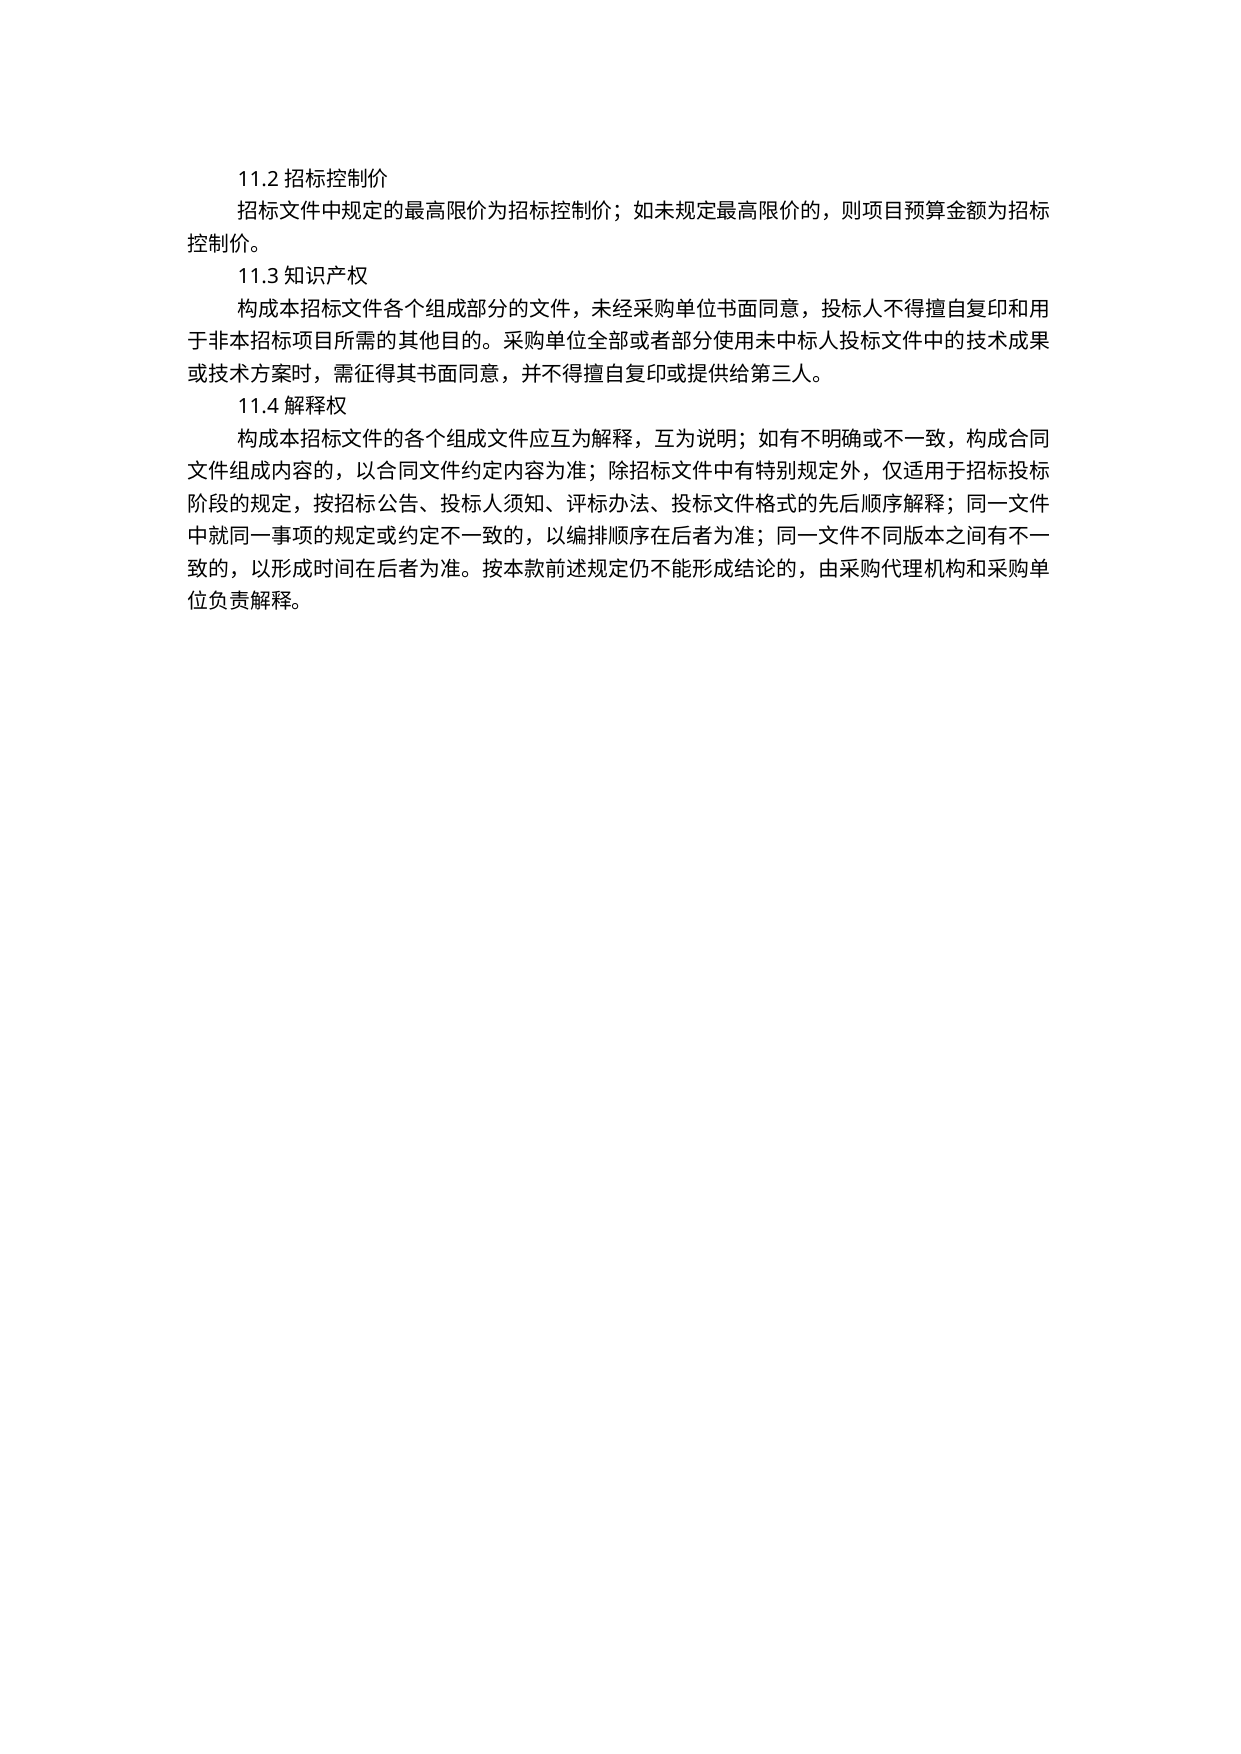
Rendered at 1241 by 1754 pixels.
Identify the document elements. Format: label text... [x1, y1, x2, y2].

text 招标文件中规定的最高限价为招标控制价；如未规定最高限价的，则项目预算金额为招标控制价。 [187, 194, 1053, 259]
text 构成本招标文件各个组成部分的文件，未经采购单位书面同意，投标人不得擅自复印和用于非本招标项目所需的其他目的。采购单位全部或者部分使用未中标人投标文件中的技术成果或技术方案时，需征得其书面同意，并不得擅自复印或提供给第三人。 [187, 292, 1053, 389]
text 11.2 招标控制价 [187, 162, 1053, 194]
text 构成本招标文件的各个组成文件应互为解释，互为说明；如有不明确或不一致，构成合同文件组成内容的，以合同文件约定内容为准；除招标文件中有特别规定外，仅适用于招标投标阶段的规定，按招标公告、投标人须知、评标办法、投标文件格式的先后顺序解释；同一文件中就同一事项的规定或约定不一致的，以编排顺序在后者为准；同一文件不同版本之间有不一致的，以形成时间在后者为准。按本款前述规定仍不能形成结论的，由采购代理机构和采购单位负责解释。 [187, 422, 1053, 617]
text 11.3 知识产权 [187, 259, 1053, 292]
text 11.4 解释权 [187, 389, 1053, 422]
